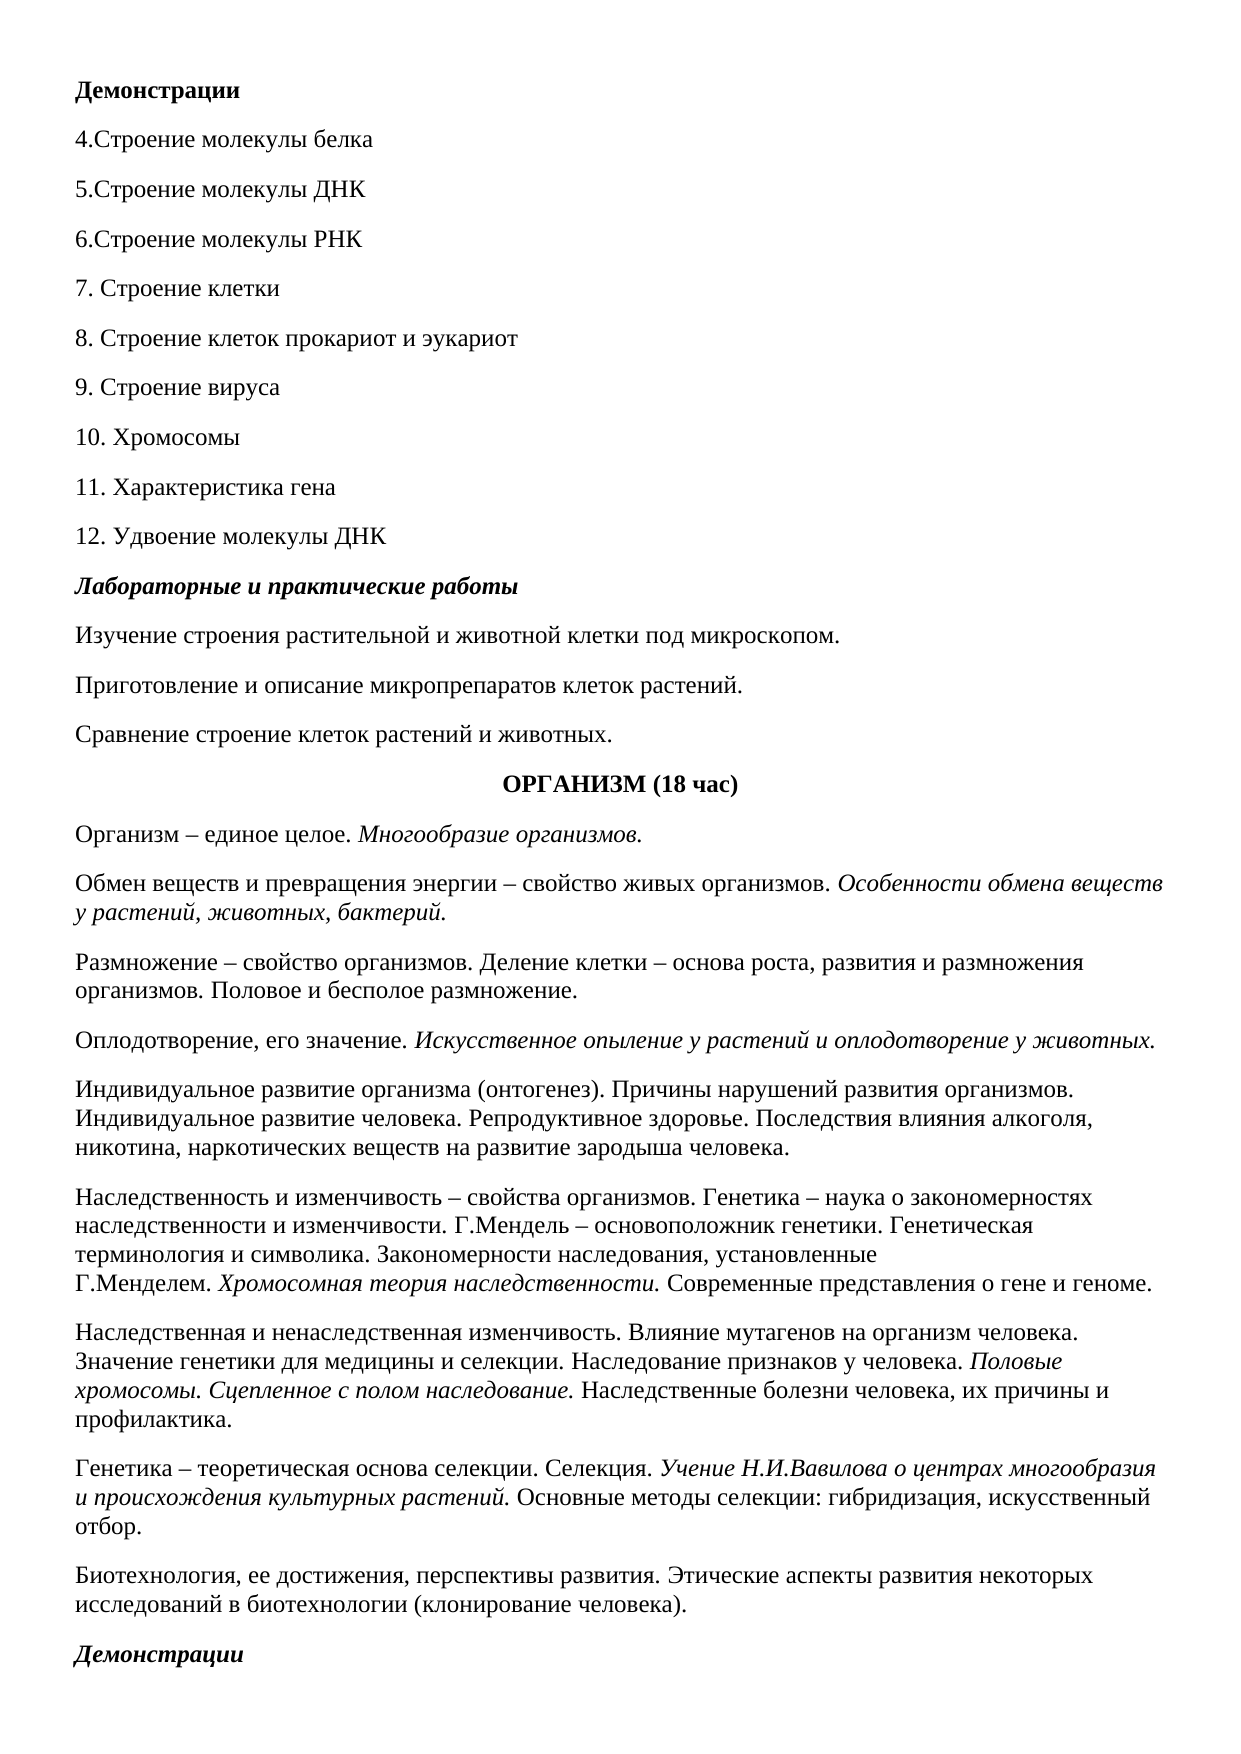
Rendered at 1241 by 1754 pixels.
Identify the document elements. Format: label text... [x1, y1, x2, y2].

text 7. Строение клетки [75, 273, 1165, 302]
text Изучение строения растительной и животной клетки под микроскопом. [75, 620, 1165, 649]
text Обмен веществ и превращения энергии – свойство живых организмов. Особенности обмена веществ у растений, животных, бактерий. [75, 868, 1165, 926]
text 4.Строение молекулы белка [75, 124, 1165, 153]
text Индивидуальное развитие организма (онтогенез). Причины нарушений развития организмов. Индивидуальное развитие человека. Репродуктивное здоровье. Последствия влияния алкоголя, никотина, наркотических веществ на развитие зародыша человека. [75, 1074, 1165, 1161]
text 11. Характеристика гена [75, 472, 1165, 500]
text Приготовление и описание микропрепаратов клеток растений. [75, 670, 1165, 699]
text Сравнение строение клеток растений и животных. [75, 719, 1165, 748]
text ОРГАНИЗМ (18 час) [75, 769, 1165, 798]
text 5.Строение молекулы ДНК [75, 174, 1165, 203]
text Генетика – теоретическая основа селекции. Селекция. Учение Н.И.Вавилова о центрах многообразия и происхождения культурных растений. Основные методы селекции: гибридизация, искусственный отбор. [75, 1453, 1165, 1539]
text 12. Удвоение молекулы ДНК [75, 521, 1165, 550]
text 6.Строение молекулы РНК [75, 224, 1165, 252]
text Размножение – свойство организмов. Деление клетки – основа роста, развития и размножения организмов. Половое и бесполое размножение. [75, 947, 1165, 1004]
text 8. Строение клеток прокариот и эукариот [75, 323, 1165, 352]
text Демонстрации [75, 1639, 1165, 1667]
text Демонстрации [75, 75, 1165, 104]
text Организм – единое целое. Многообразие организмов. [75, 819, 1165, 847]
text 9. Строение вируса [75, 372, 1165, 401]
text Биотехнология, ее достижения, перспективы развития. Этические аспекты развития некоторых исследований в биотехнологии (клонирование человека). [75, 1560, 1165, 1618]
text Оплодотворение, его значение. Искусственное опыление у растений и оплодотворение у животных. [75, 1025, 1165, 1054]
text Наследственность и изменчивость – свойства организмов. Генетика – наука о закономерностях наследственности и изменчивости. Г.Мендель – основоположник генетики. Генетическая терминология и символика. Закономерности наследования, установленные Г.Менделем. Хромосомная теория наследственности. Современные представления о гене и геноме. [75, 1182, 1165, 1297]
text 10. Хромосомы [75, 422, 1165, 451]
text Лабораторные и практические работы [75, 571, 1165, 599]
text Наследственная и ненаследственная изменчивость. Влияние мутагенов на организм человека. Значение генетики для медицины и селекции. Наследование признаков у человека. Половые хромосомы. Сцепленное с полом наследование. Наследственные болезни человека, их причины и профилактика. [75, 1317, 1165, 1432]
